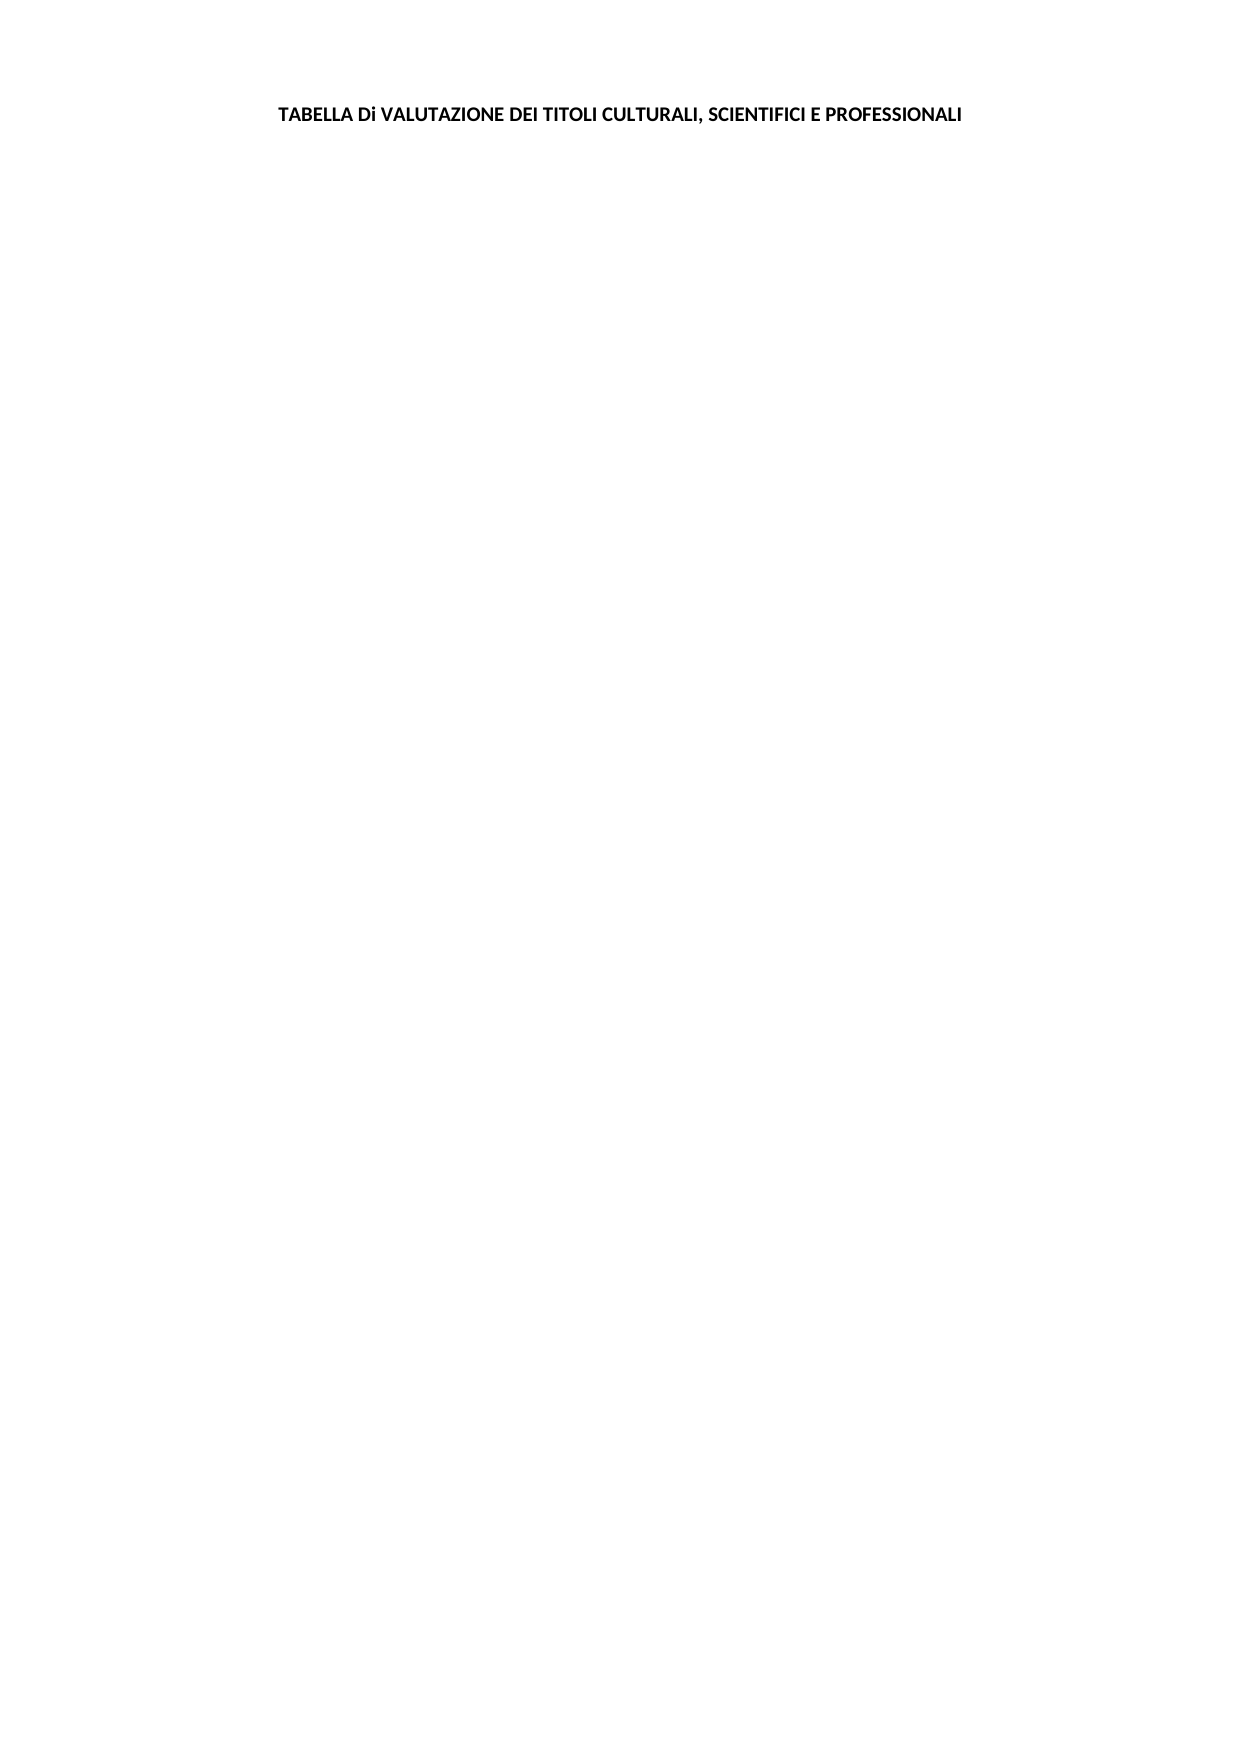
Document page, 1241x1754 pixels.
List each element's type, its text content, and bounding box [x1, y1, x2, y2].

text TABELLA Di VALUTAZIONE DEI TITOLI CULTURALI, SCIENTIFICI E PROFESSIONALI [75, 102, 1165, 127]
